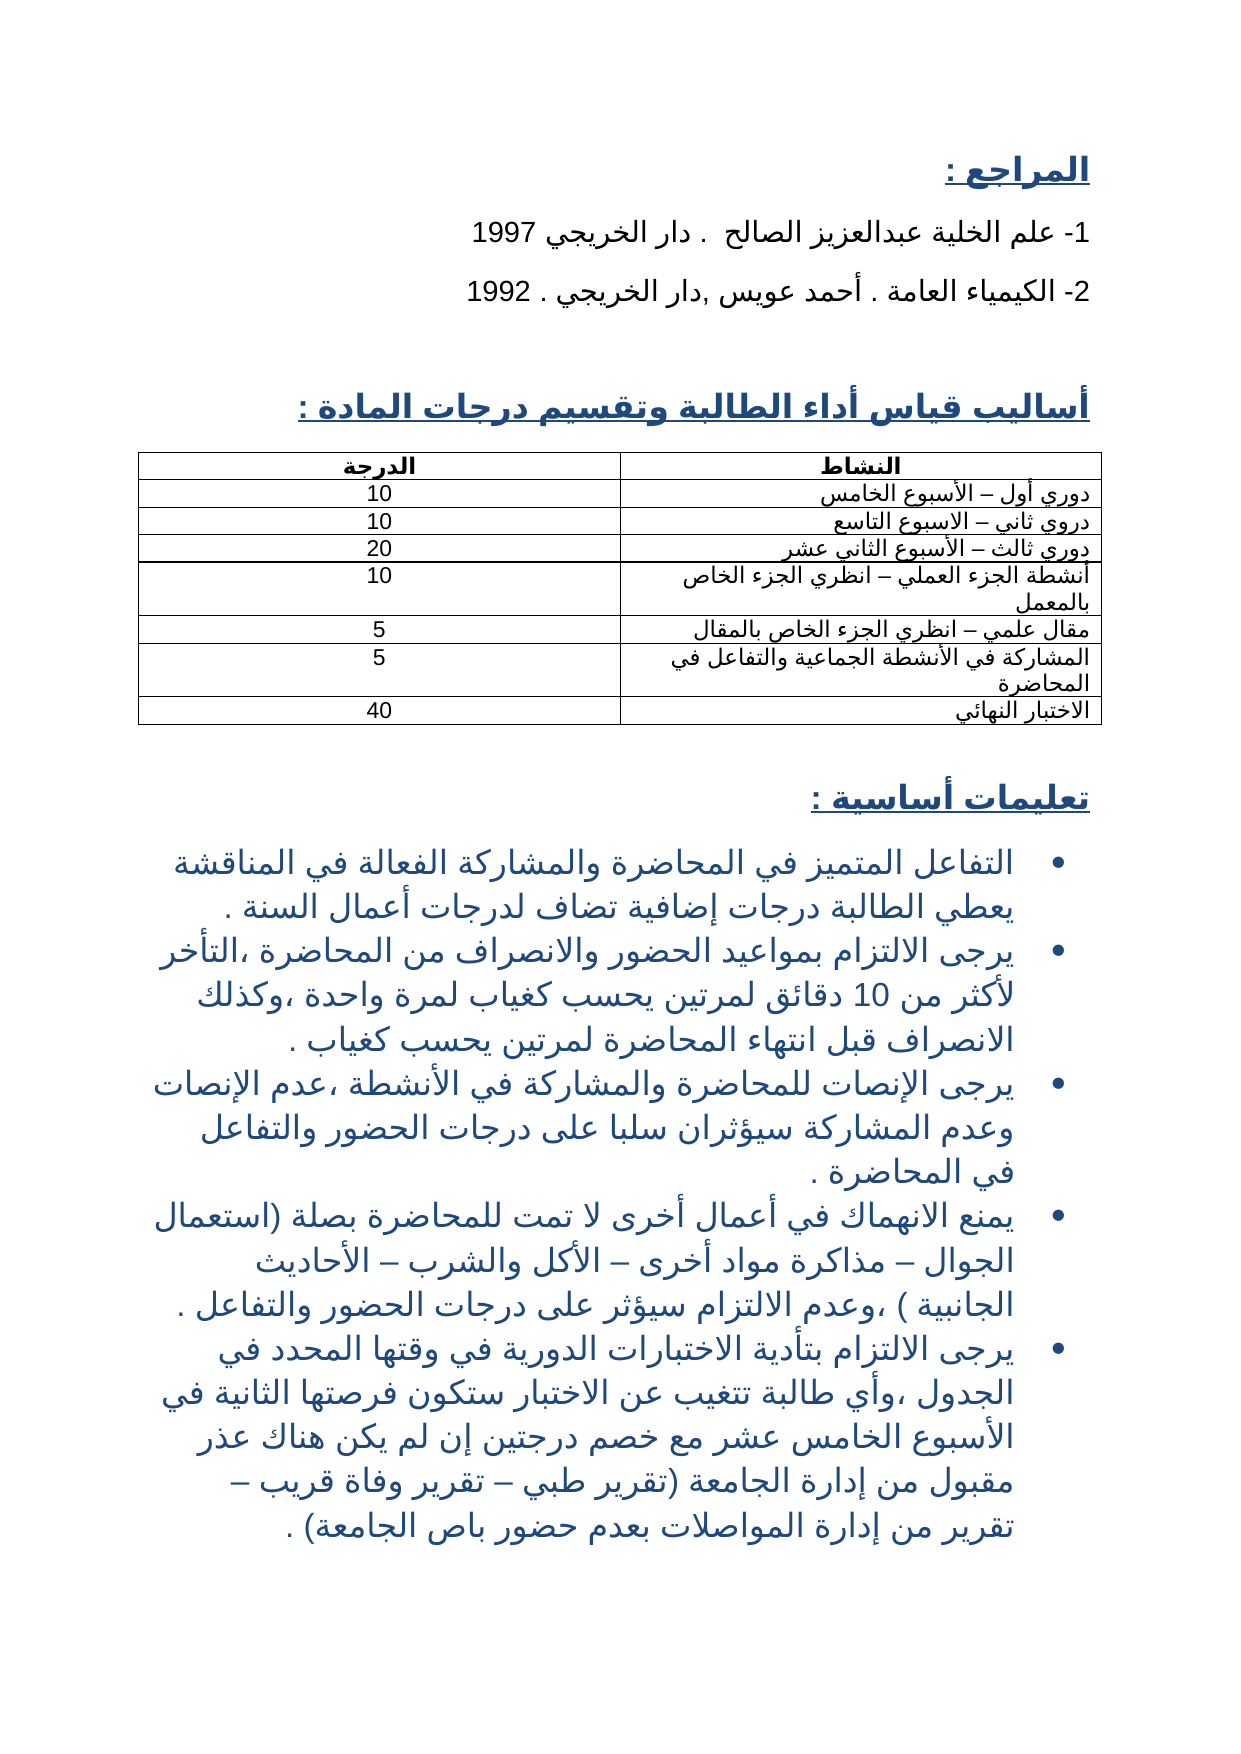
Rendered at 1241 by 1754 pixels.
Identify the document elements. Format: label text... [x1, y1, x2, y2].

table_cell دوري ثالث – الأسبوع الثاني عشر [621, 535, 1101, 561]
list يرجى الالتزام بمواعيد الحضور والانصراف من المحاضرة ،التأخر لأكثر من 10 دقائق لمرتين يحسب كغياب لمرة واحدة ،وكذلك الانصراف قبل انتهاء المحاضرة لمرتين يحسب كغياب . [150, 931, 1053, 1058]
table_header الدرجة [139, 453, 620, 479]
text تعليمات أساسية : [150, 778, 1090, 816]
table_cell 10 [139, 563, 620, 615]
table_cell مقال علمي – انظري الجزء الخاص بالمقال [621, 616, 1101, 642]
text 2- الكيمياء العامة . أحمد عويس ,دار الخريجي . 1992 [150, 274, 1090, 308]
table_cell 20 [139, 535, 620, 561]
list التفاعل المتميز في المحاضرة والمشاركة الفعالة في المناقشة يعطي الطالبة درجات إضافية تضاف لدرجات أعمال السنة . [150, 843, 1053, 925]
table_cell الاختبار النهائي [621, 697, 1101, 724]
list يرجى الالتزام بتأدية الاختبارات الدورية في وقتها المحدد في الجدول ،وأي طالبة تتغيب عن الاختبار ستكون فرصتها الثانية في الأسبوع الخامس عشر مع خصم درجتين إن لم يكن هناك عذر مقبول من إدارة الجامعة (تقرير طبي – تقرير وفاة قريب – تقرير من إدارة المواصلات بعدم حضور باص الجامعة) . [150, 1329, 1053, 1544]
table_cell دروي ثاني – الاسبوع التاسع [621, 508, 1101, 534]
table_cell دوري أول – الأسبوع الخامس [621, 480, 1101, 507]
table_cell 5 [139, 616, 620, 642]
table_cell 5 [139, 644, 620, 696]
table_header النشاط [621, 453, 1101, 479]
table_cell 10 [139, 480, 620, 507]
table_cell 10 [139, 508, 620, 534]
list يرجى الإنصات للمحاضرة والمشاركة في الأنشطة ،عدم الإنصات وعدم المشاركة سيؤثران سلبا على درجات الحضور والتفاعل في المحاضرة . [150, 1064, 1053, 1191]
table_cell أنشطة الجزء العملي – انظري الجزء الخاص بالمعمل [621, 563, 1101, 615]
table_cell المشاركة في الأنشطة الجماعية والتفاعل في المحاضرة [621, 644, 1101, 696]
text المراجع : [150, 150, 1090, 188]
table_cell 40 [139, 697, 620, 724]
list يمنع الانهماك في أعمال أخرى لا تمت للمحاضرة بصلة (استعمال الجوال – مذاكرة مواد أخرى – الأكل والشرب – الأحاديث الجانبية ) ،وعدم الالتزام سيؤثر على درجات الحضور والتفاعل . [150, 1196, 1053, 1323]
text أساليب قياس أداء الطالبة وتقسيم درجات المادة : [150, 387, 1090, 425]
text 1- علم الخلية عبدالعزيز الصالح . دار الخريجي 1997 [150, 215, 1090, 248]
